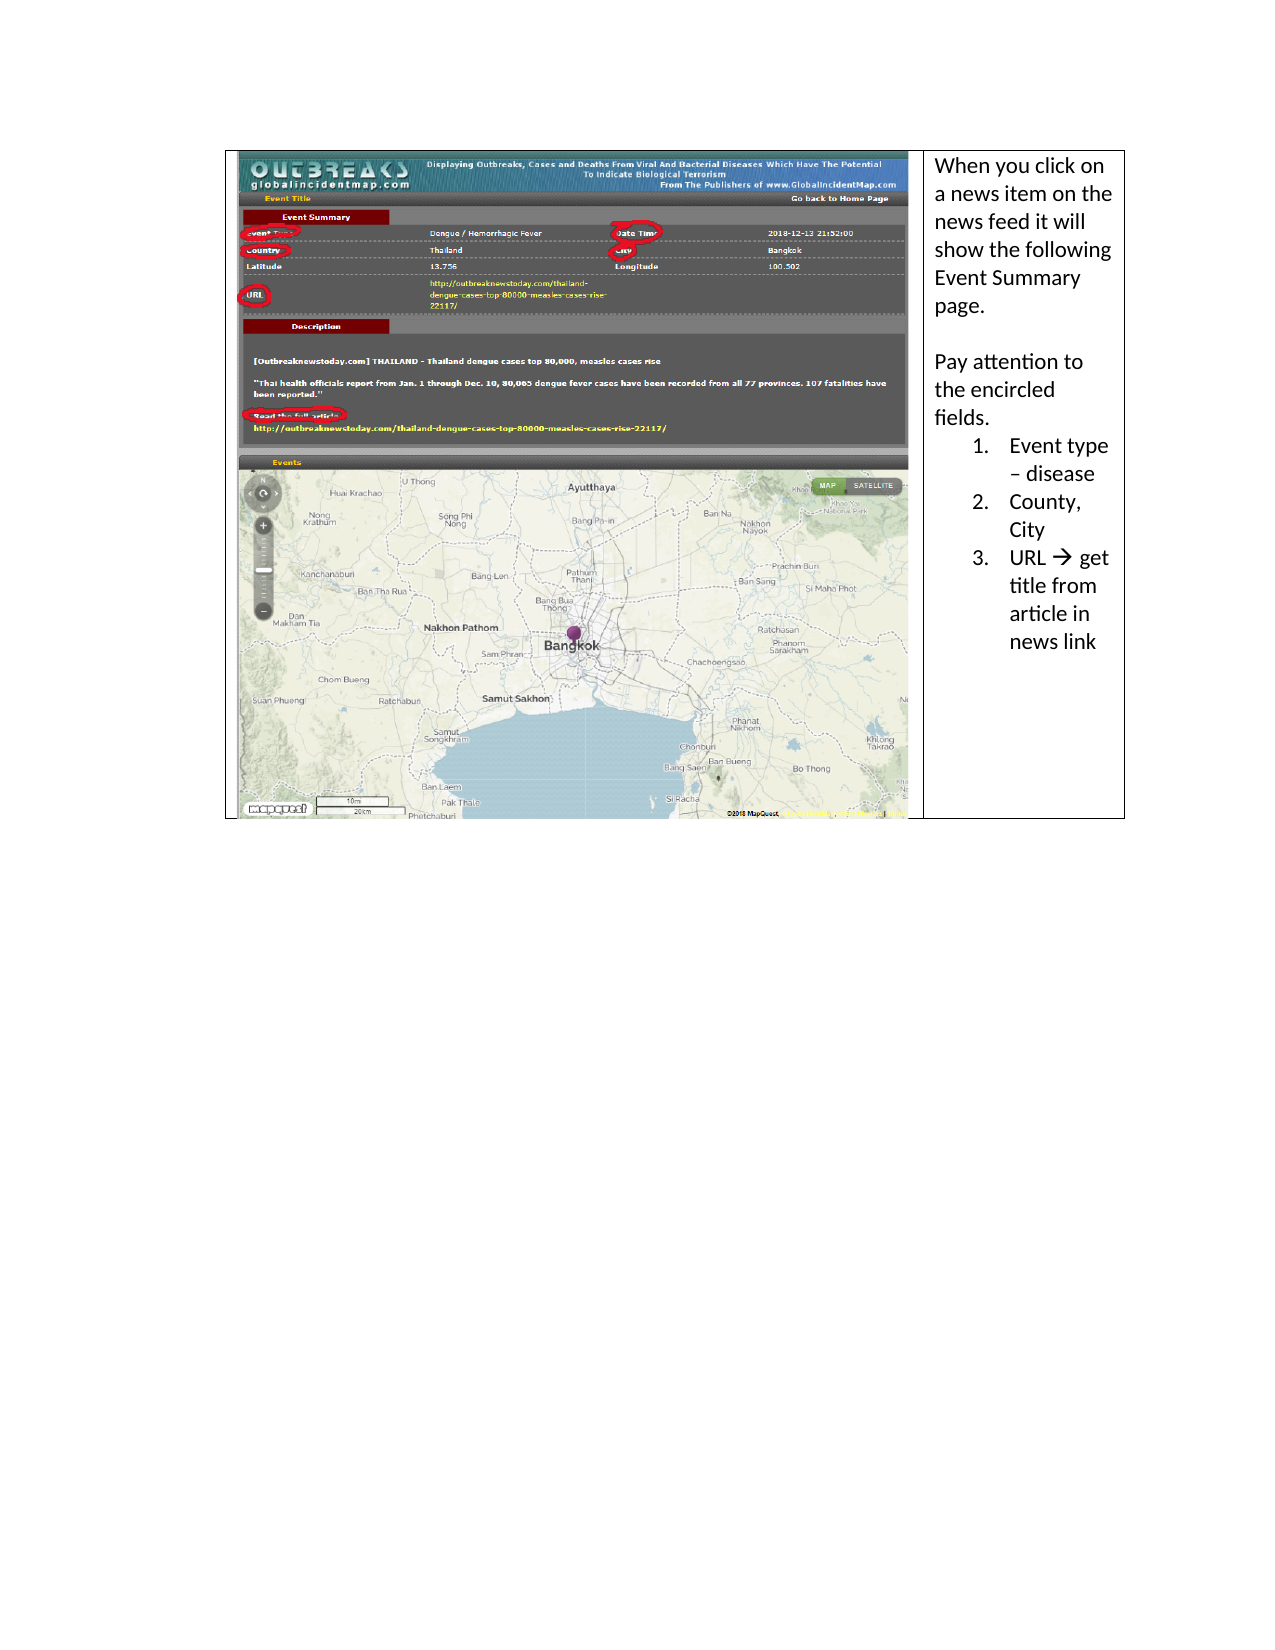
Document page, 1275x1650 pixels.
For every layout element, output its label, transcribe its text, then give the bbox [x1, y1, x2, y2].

table_cell [909, 151, 923, 818]
table_cell When you click on a news item on the news feed it will show the following Event Summary page. Pay attention to the encircled fields. Event type – disease County, City URL get title from article in news link [924, 151, 1124, 818]
picture [236, 151, 909, 819]
table_cell [226, 151, 236, 818]
